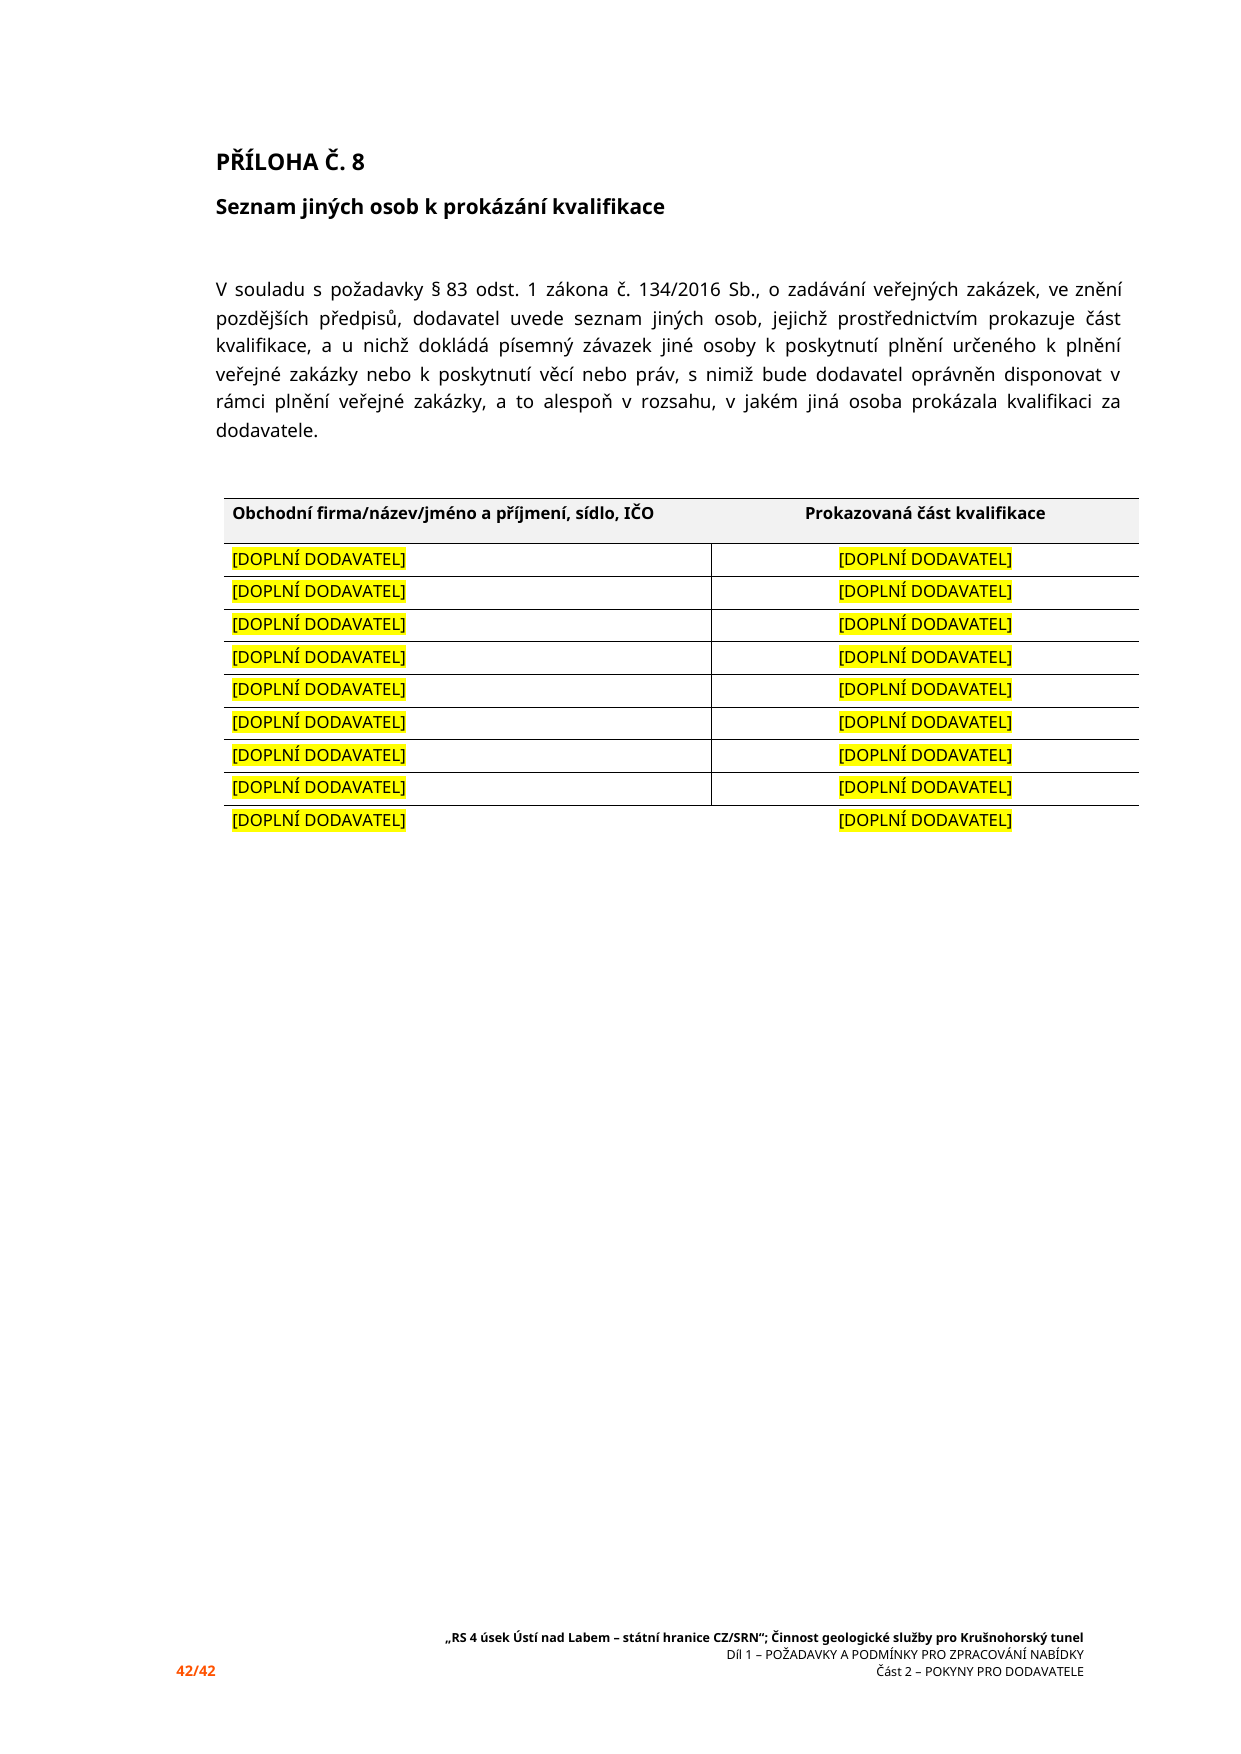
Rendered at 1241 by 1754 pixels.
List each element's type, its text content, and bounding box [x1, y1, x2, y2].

table_cell [DOPLNÍ DODAVATEL] [224, 610, 711, 641]
table_cell [DOPLNÍ DODAVATEL] [712, 577, 1139, 608]
table_header Obchodní firma/název/jméno a příjmení, sídlo, IČO [224, 499, 711, 543]
table_cell [DOPLNÍ DODAVATEL] [712, 740, 1139, 772]
table_cell [DOPLNÍ DODAVATEL] [712, 610, 1139, 641]
text V souladu s požadavky § 83 odst. 1 zákona č. 134/2016 Sb., o zadávání veřejných zakázek, ve znění pozdějších předpisů, dodavatel uvede seznam jiných osob, jejichž prostřednictvím prokazuje část kvalifikace, a u nichž dokládá písemný závazek jiné osoby k poskytnutí plnění určeného k plnění veřejné zakázky nebo k poskytnutí věcí nebo práv, s nimiž bude dodavatel oprávněn disponovat v rámci plnění veřejné zakázky, a to alespoň v rozsahu, v jakém jiná osoba prokázala kvalifikaci za dodavatele. [216, 277, 1122, 442]
table_cell [DOPLNÍ DODAVATEL] [224, 740, 711, 772]
table_cell [DOPLNÍ DODAVATEL] [224, 675, 711, 707]
table_cell [DOPLNÍ DODAVATEL] [224, 642, 711, 674]
table_cell [DOPLNÍ DODAVATEL] [712, 544, 1139, 576]
table_cell [DOPLNÍ DODAVATEL] [712, 708, 1139, 739]
table_cell [DOPLNÍ DODAVATEL] [712, 773, 1139, 805]
table_cell [DOPLNÍ DODAVATEL] [712, 675, 1139, 707]
text Příloha č. 8 [216, 146, 1122, 177]
text Seznam jiných osob k prokázání kvalifikace [216, 192, 1122, 221]
table_cell [DOPLNÍ DODAVATEL] [224, 577, 711, 608]
table_cell [DOPLNÍ DODAVATEL] [224, 708, 711, 739]
table_cell [DOPLNÍ DODAVATEL] [224, 806, 711, 837]
table_cell [DOPLNÍ DODAVATEL] [224, 773, 711, 805]
table_cell [DOPLNÍ DODAVATEL] [712, 642, 1139, 674]
table_cell [DOPLNÍ DODAVATEL] [711, 806, 1139, 837]
table_header Prokazovaná část kvalifikace [711, 499, 1139, 543]
table_cell [DOPLNÍ DODAVATEL] [224, 544, 711, 576]
